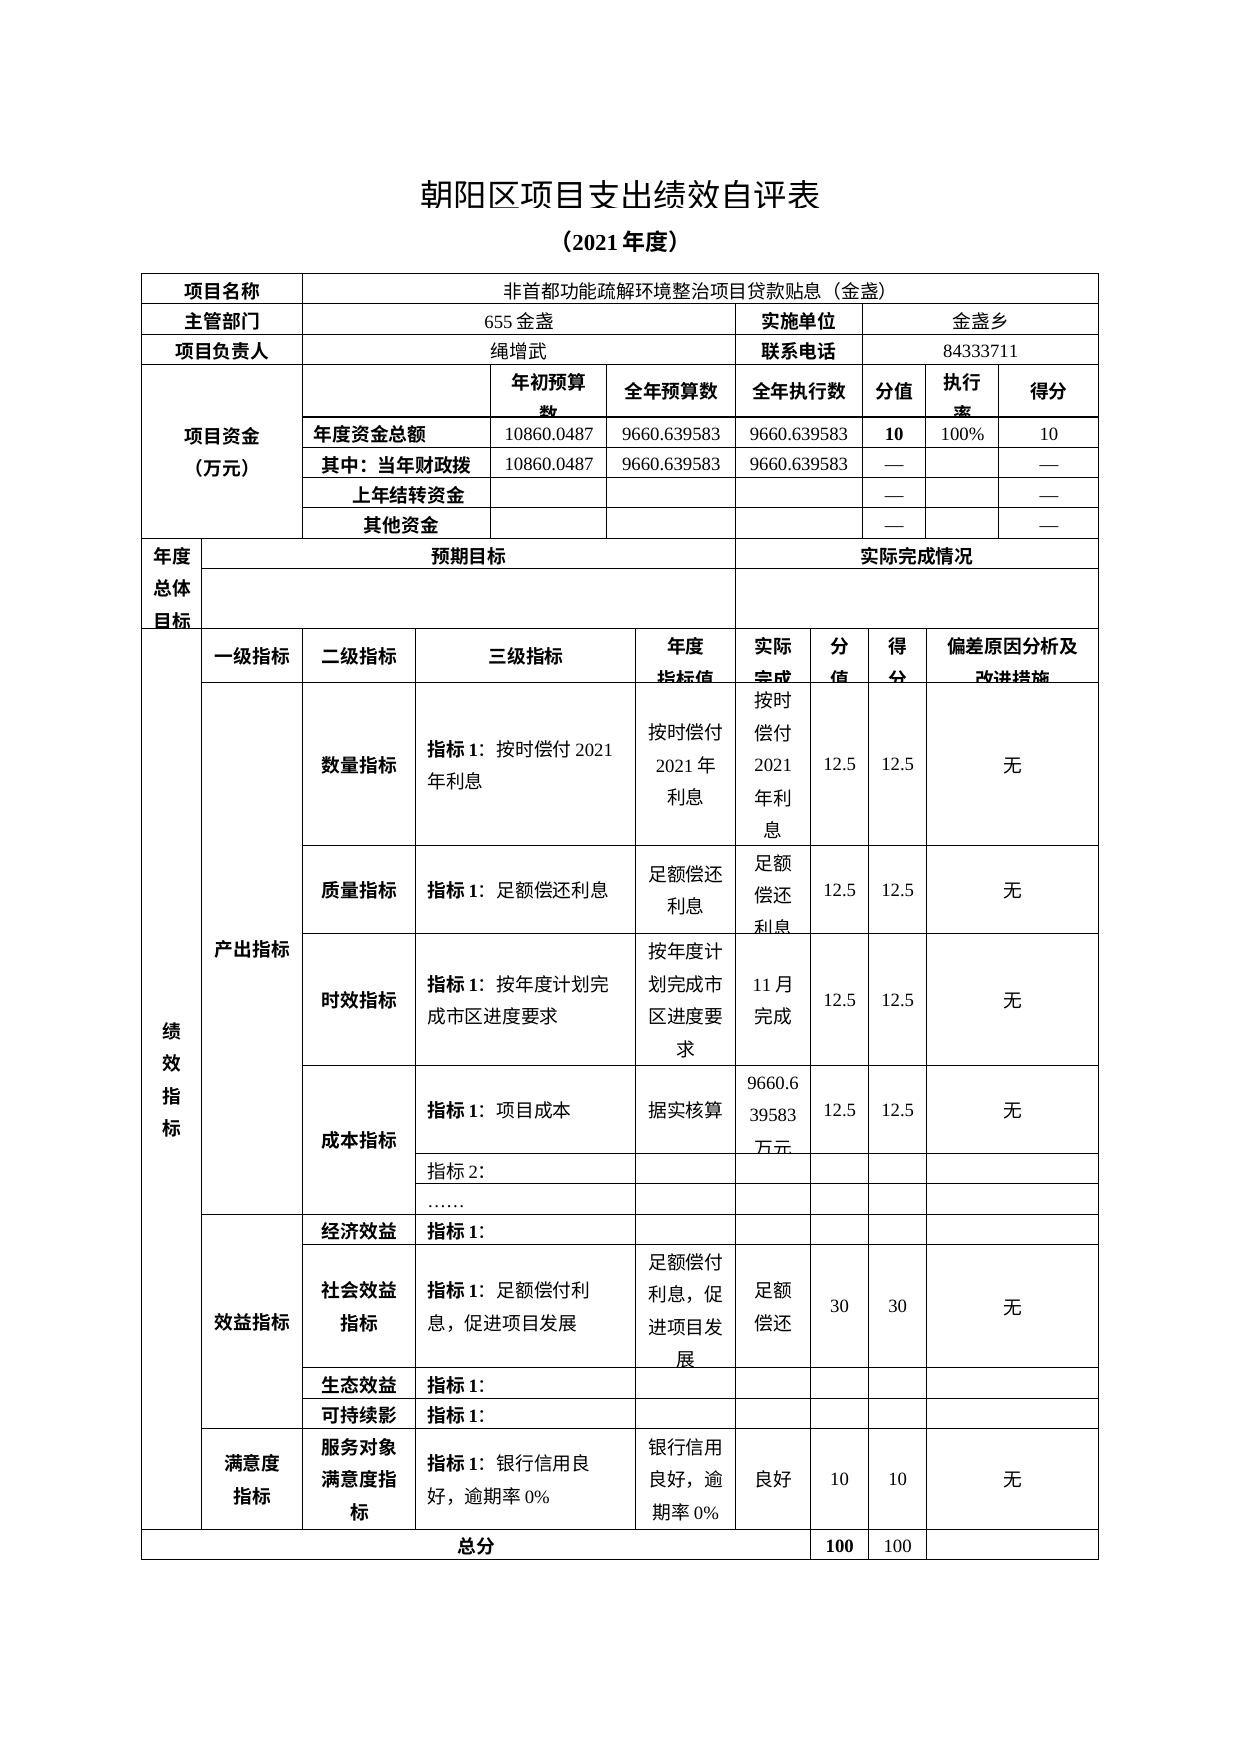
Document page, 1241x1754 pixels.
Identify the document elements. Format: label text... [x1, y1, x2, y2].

table_cell 实际 完成值 [736, 629, 810, 682]
table_cell 按时偿付2021年利息 [736, 683, 810, 845]
table_cell 银行信用良好，逾期率0% [636, 1429, 735, 1528]
table_cell [811, 1215, 868, 1244]
table_cell 指标1： [416, 1399, 635, 1428]
table_cell [811, 1184, 868, 1213]
table_cell 项目负责人 [142, 335, 302, 364]
table_cell 9660.639583 [736, 448, 862, 477]
table_cell 良好 [736, 1429, 810, 1528]
table_cell 年度资金总额 [303, 418, 490, 447]
table_cell [927, 1368, 1098, 1397]
table_cell 12.5 [811, 683, 868, 845]
table_cell 成本指标 [303, 1066, 415, 1213]
table_cell [636, 1154, 735, 1183]
table_cell [927, 1184, 1098, 1213]
table_cell 指标1：银行信用良好，逾期率0% [416, 1429, 635, 1528]
table_cell 据实核算 [636, 1066, 735, 1153]
table_cell [869, 1215, 926, 1244]
table_cell 项目资金 （万元） [142, 365, 302, 538]
table_cell 无 [927, 1066, 1098, 1153]
table_cell 9660.639583 [607, 448, 735, 477]
table_cell 指标1：足额偿还利息 [416, 846, 635, 933]
table_cell 无 [927, 1245, 1098, 1367]
table_cell 金盏乡 [863, 304, 1098, 333]
table_cell [636, 1215, 735, 1244]
table_cell 12.5 [869, 934, 926, 1065]
table_cell [811, 1399, 868, 1428]
table_cell （2021年度） [142, 208, 1098, 273]
table_cell 执行率 [926, 365, 998, 416]
table_cell 全年预算数 [607, 365, 735, 416]
table_cell — [999, 448, 1098, 477]
table_cell 分值 [863, 365, 925, 416]
table_cell [636, 1399, 735, 1428]
table_cell 30 [811, 1245, 868, 1367]
table_cell 其他资金 [303, 508, 490, 538]
table_cell 10 [869, 1429, 926, 1528]
table_cell 10 [863, 418, 925, 447]
table_cell [927, 1215, 1098, 1244]
table_cell 经济效益 指标 [303, 1215, 415, 1244]
table_cell 12.5 [811, 934, 868, 1065]
table_cell 按时偿付2021年利息 [636, 683, 735, 845]
table_cell 全年执行数 [736, 365, 862, 416]
table_cell 其中：当年财政拨款 [303, 448, 490, 477]
table_cell — [863, 448, 925, 477]
table_cell [607, 508, 735, 538]
table_cell 一级指标 [202, 629, 302, 682]
table_cell 84333711 [863, 335, 1098, 364]
table_cell 指标1：按时偿付2021年利息 [416, 683, 635, 845]
table_cell 年初预算数 [491, 365, 606, 416]
table_cell 12.5 [869, 1066, 926, 1153]
table_cell [736, 478, 862, 507]
table_cell 满意度 指标 [202, 1429, 302, 1528]
table_cell [736, 508, 862, 538]
table_cell 实施单位 [736, 304, 862, 333]
table_cell 质量指标 [303, 846, 415, 933]
table_cell 主管部门 [142, 304, 302, 333]
table_cell — [863, 508, 925, 538]
table_cell 指标1：按年度计划完成市区进度要求 [416, 934, 635, 1065]
table_cell 12.5 [869, 846, 926, 933]
table_cell 指标2： [416, 1154, 635, 1183]
table_cell 100 [811, 1530, 868, 1559]
table_cell [926, 478, 998, 507]
table_cell 绳增武 [303, 335, 735, 364]
table_cell [736, 1154, 810, 1183]
table_cell 效益指标 [202, 1215, 302, 1428]
table_cell 偏差原因分析及改进措施 [927, 629, 1098, 682]
table_cell 上年结转资金 [303, 478, 490, 507]
table_cell 指标1：足额偿付利息，促进项目发展 [416, 1245, 635, 1367]
table_cell 社会效益 指标 [303, 1245, 415, 1367]
table_cell 非首都功能疏解环境整治项目贷款贴息（金盏） [303, 274, 1098, 303]
table_cell 12.5 [869, 683, 926, 845]
table_cell 足额偿还利息 [636, 846, 735, 933]
table_cell 得分 [999, 365, 1098, 416]
table_cell 绩 效 指 标 [142, 629, 201, 1528]
table_cell 分值 [811, 629, 868, 682]
table_cell 100%% [926, 418, 998, 447]
table_cell 指标1： [416, 1368, 635, 1397]
table_cell 预期目标 [202, 539, 735, 568]
table_cell — [863, 478, 925, 507]
table_cell 实际完成情况 [736, 539, 1098, 568]
table_cell …… [416, 1184, 635, 1213]
table_cell 无 [927, 846, 1098, 933]
table_cell 30 [869, 1245, 926, 1367]
table_cell 9660.639583 [607, 418, 735, 447]
table_cell 足额偿还 [736, 1245, 810, 1367]
table_cell 100 [869, 1530, 926, 1559]
table_cell — [999, 508, 1098, 538]
table_cell 无 [927, 683, 1098, 845]
table_cell [926, 448, 998, 477]
table_cell 按年度计划完成市区进度要求 [636, 934, 735, 1065]
table_cell 12.5 [811, 846, 868, 933]
table_cell 10860.0487 [491, 418, 606, 447]
table_cell 10860.0487 [491, 448, 606, 477]
table_cell [736, 1399, 810, 1428]
table_cell 产出指标 [202, 683, 302, 1213]
table_cell [491, 508, 606, 538]
table_cell 指标1：项目成本 [416, 1066, 635, 1153]
table_cell 无 [927, 1429, 1098, 1528]
table_cell [927, 1154, 1098, 1183]
table_cell [736, 569, 1098, 628]
table_cell [811, 1368, 868, 1397]
table_cell [491, 478, 606, 507]
table_cell 9660.639583 [736, 418, 862, 447]
table_cell [636, 1368, 735, 1397]
table_cell 可持续影响指标 [303, 1399, 415, 1428]
table_cell 足额偿付利息，促进项目发展 [636, 1245, 735, 1367]
table_cell 指标1： [416, 1215, 635, 1244]
table_cell 项目名称 [142, 274, 302, 303]
table_cell 年度总体目标 [142, 539, 201, 628]
table_cell [636, 1184, 735, 1213]
table_cell 三级指标 [416, 629, 635, 682]
table_cell 9660.639583万元 [736, 1066, 810, 1153]
table_header 朝阳区项目支出绩效自评表 [142, 162, 1098, 208]
table_cell 10 [811, 1429, 868, 1528]
table_cell [303, 365, 490, 416]
table_cell [202, 569, 735, 628]
table_cell 12.5 [811, 1066, 868, 1153]
table_cell 655金盏 [303, 304, 735, 333]
table_cell — [999, 478, 1098, 507]
table_cell [869, 1399, 926, 1428]
table_cell 无 [927, 934, 1098, 1065]
table_cell 生态效益 指标 [303, 1368, 415, 1397]
table_cell 10 [999, 418, 1098, 447]
table_cell [607, 478, 735, 507]
table_cell 时效指标 [303, 934, 415, 1065]
table_cell 服务对象满意度指标 [303, 1429, 415, 1528]
table_cell [736, 1368, 810, 1397]
table_cell [927, 1399, 1098, 1428]
table_cell 数量指标 [303, 683, 415, 845]
table_cell 足额偿还利息 [736, 846, 810, 933]
table_cell [811, 1154, 868, 1183]
table_cell [926, 508, 998, 538]
table_cell [869, 1184, 926, 1213]
table_cell 得分 [869, 629, 926, 682]
table_cell 二级指标 [303, 629, 415, 682]
table_cell 总分 [142, 1530, 810, 1559]
table_cell [869, 1368, 926, 1397]
table_cell [869, 1154, 926, 1183]
table_cell [736, 1184, 810, 1213]
table_cell [736, 1215, 810, 1244]
table_cell 11月完成 [736, 934, 810, 1065]
table_cell 联系电话 [736, 335, 862, 364]
table_cell [927, 1530, 1098, 1559]
table_cell 年度 指标值 [636, 629, 735, 682]
